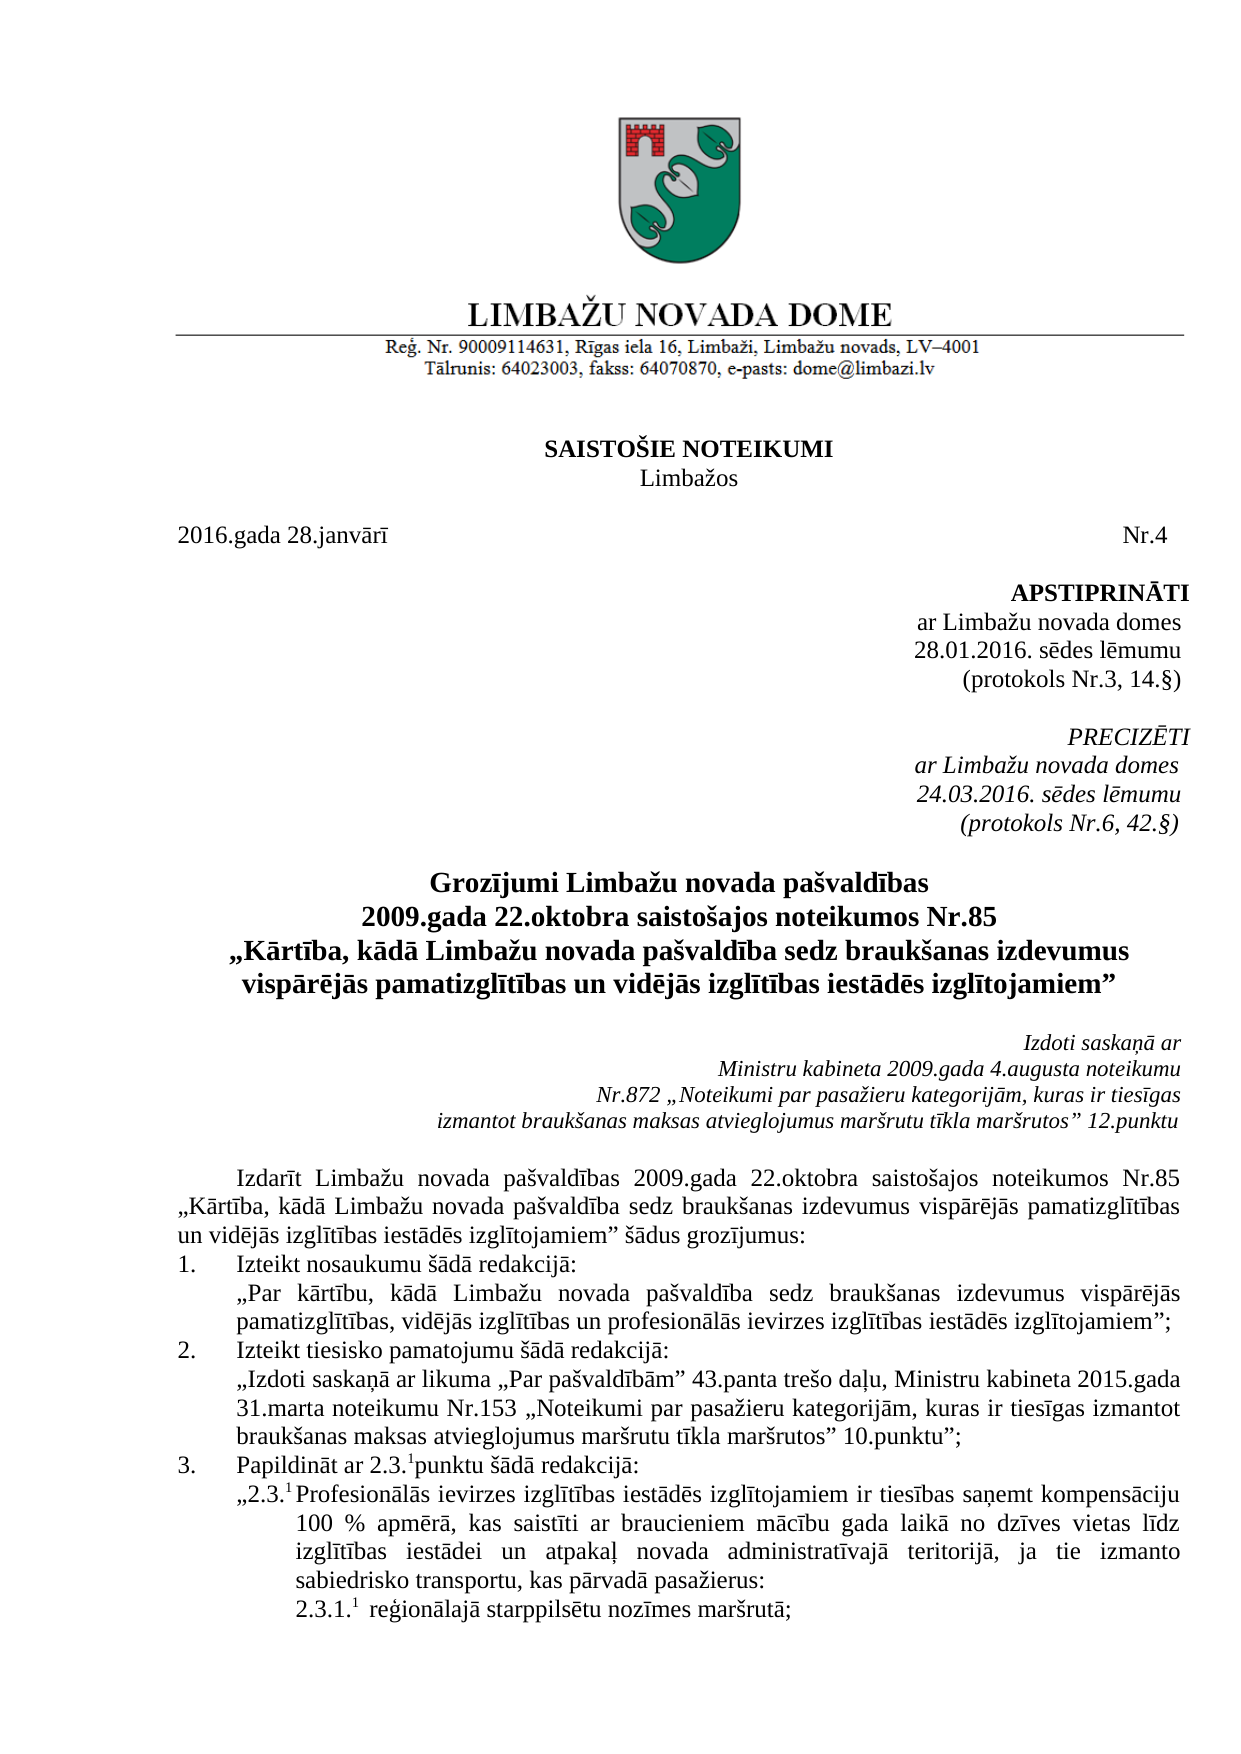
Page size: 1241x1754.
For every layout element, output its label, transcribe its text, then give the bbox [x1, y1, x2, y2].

text 2.3.1.1 reģionālajā starppilsētu nozīmes maršrutā; [295, 1594, 1181, 1623]
text Limbažos [177, 463, 1201, 492]
text 28.01.2016. sēdes lēmumu [177, 636, 1181, 664]
text „Kārtība, kādā Limbažu novada pašvaldība sedz braukšanas izdevumus vispārējās pamatizglītības un vidējās izglītības iestādēs izglītojamiem” [177, 933, 1181, 1000]
text „Izdoti saskaņā ar likuma „Par pašvaldībām” 43.panta trešo daļu, Ministru kabineta 2015.gada 31.marta noteikumu Nr.153 „Noteikumi par pasažieru kategorijām, kuras ir tiesīgas izmantot braukšanas maksas atvieglojumus maršrutu tīkla maršrutos” 10.punktu”; [236, 1364, 1181, 1450]
list Izteikt tiesisko pamatojumu šādā redakcijā: [177, 1335, 1181, 1364]
text Ministru kabineta 2009.gada 4.augusta noteikumu [177, 1055, 1181, 1081]
list Izteikt nosaukumu šādā redakcijā: [177, 1249, 1181, 1278]
text Izdoti saskaņā ar [177, 1028, 1181, 1055]
text ar Limbažu novada domes [177, 607, 1181, 636]
text ar Limbažu novada domes [177, 751, 1181, 779]
text „Par kārtību, kādā Limbažu novada pašvaldība sedz braukšanas izdevumus vispārējās pamatizglītības, vidējās izglītības un profesionālās ievirzes izglītības iestādēs izglītojamiem”; [236, 1278, 1181, 1335]
text 2009.gada 22.oktobra saistošajos noteikumos Nr.85 [177, 899, 1181, 933]
text Nr.872 „Noteikumi par pasažieru kategorijām, kuras ir tiesīgas [177, 1081, 1181, 1108]
text 2016.gada 28.janvārī Nr.4 [177, 521, 1177, 549]
text APSTIPRINĀTI [177, 578, 1189, 607]
list Papildināt ar 2.3.1punktu šādā redakcijā: [177, 1450, 1181, 1479]
text Grozījumi Limbažu novada pašvaldības [177, 866, 1181, 899]
text (protokols Nr.6, 42.§) [177, 808, 1181, 837]
picture [2, 0, 1236, 378]
text „2.3.1 Profesionālās ievirzes izglītības iestādēs izglītojamiem ir tiesības saņemt kompensāciju 100 % apmērā, kas saistīti ar braucieniem mācību gada laikā no dzīves vietas līdz izglītības iestādei un atpakaļ novada administratīvajā teritorijā, ja tie izmanto sabiedrisko transportu, kas pārvadā pasažierus: [236, 1479, 1181, 1594]
text SAISTOŠIE NOTEIKUMI [177, 434, 1201, 463]
text 24.03.2016. sēdes lēmumu [177, 779, 1181, 808]
text Izdarīt Limbažu novada pašvaldības 2009.gada 22.oktobra saistošajos noteikumos Nr.85 „Kārtība, kādā Limbažu novada pašvaldība sedz braukšanas izdevumus vispārējās pamatizglītības un vidējās izglītības iestādēs izglītojamiem” šādus grozījumus: [177, 1163, 1181, 1249]
text (protokols Nr.3, 14.§) [177, 664, 1181, 693]
text PRECIZĒTI [177, 722, 1189, 751]
text izmantot braukšanas maksas atvieglojumus maršrutu tīkla maršrutos” 12.punktu [177, 1108, 1181, 1134]
